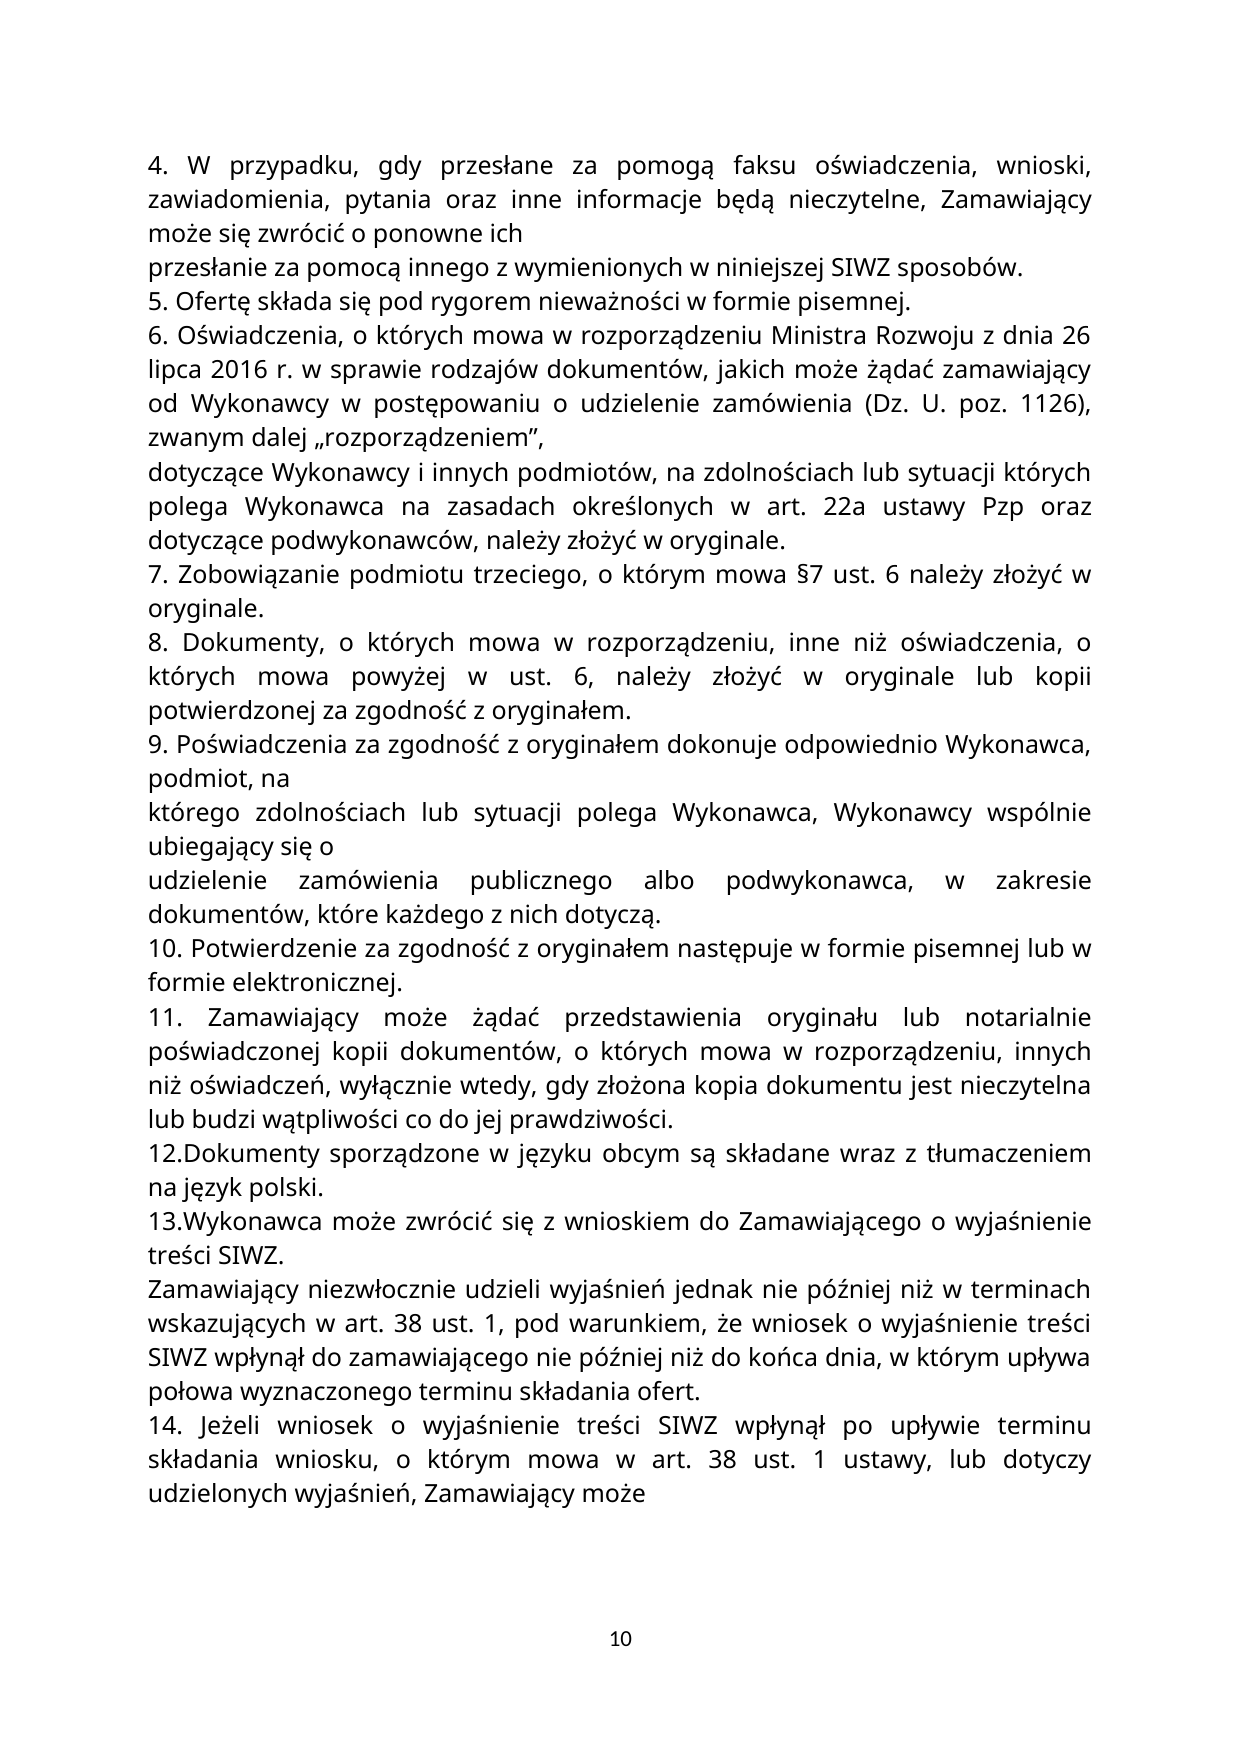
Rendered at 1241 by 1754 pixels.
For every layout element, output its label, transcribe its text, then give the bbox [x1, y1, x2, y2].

text 4. W przypadku, gdy przesłane za pomogą faksu oświadczenia, wnioski, zawiadomienia, pytania oraz inne informacje będą nieczytelne, Zamawiający może się zwrócić o ponowne ich [148, 148, 1093, 250]
text przesłanie za pomocą innego z wymienionych w niniejszej SIWZ sposobów. [148, 250, 1093, 284]
text 14. Jeżeli wniosek o wyjaśnienie treści SIWZ wpłynął po upływie terminu składania wniosku, o którym mowa w art. 38 ust. 1 ustawy, lub dotyczy udzielonych wyjaśnień, Zamawiający może [148, 1408, 1093, 1510]
text 7. Zobowiązanie podmiotu trzeciego, o którym mowa §7 ust. 6 należy złożyć w oryginale. [148, 556, 1093, 624]
text którego zdolnościach lub sytuacji polega Wykonawca, Wykonawcy wspólnie ubiegający się o [148, 795, 1093, 863]
text 6. Oświadczenia, o których mowa w rozporządzeniu Ministra Rozwoju z dnia 26 lipca 2016 r. w sprawie rodzajów dokumentów, jakich może żądać zamawiający od Wykonawcy w postępowaniu o udzielenie zamówienia (Dz. U. poz. 1126), zwanym dalej „rozporządzeniem”, [148, 318, 1093, 454]
text 9. Poświadczenia za zgodność z oryginałem dokonuje odpowiednio Wykonawca, podmiot, na [148, 727, 1093, 795]
text 11. Zamawiający może żądać przedstawienia oryginału lub notarialnie poświadczonej kopii dokumentów, o których mowa w rozporządzeniu, innych niż oświadczeń, wyłącznie wtedy, gdy złożona kopia dokumentu jest nieczytelna lub budzi wątpliwości co do jej prawdziwości. [148, 999, 1093, 1135]
text 12.Dokumenty sporządzone w języku obcym są składane wraz z tłumaczeniem na język polski. [148, 1135, 1093, 1203]
text Zamawiający niezwłocznie udzieli wyjaśnień jednak nie później niż w terminach wskazujących w art. 38 ust. 1, pod warunkiem, że wniosek o wyjaśnienie treści SIWZ wpłynął do zamawiającego nie później niż do końca dnia, w którym upływa połowa wyznaczonego terminu składania ofert. [148, 1272, 1093, 1408]
text 13.Wykonawca może zwrócić się z wnioskiem do Zamawiającego o wyjaśnienie treści SIWZ. [148, 1203, 1093, 1272]
text 10. Potwierdzenie za zgodność z oryginałem następuje w formie pisemnej lub w formie elektronicznej. [148, 931, 1093, 999]
text dotyczące Wykonawcy i innych podmiotów, na zdolnościach lub sytuacji których polega Wykonawca na zasadach określonych w art. 22a ustawy Pzp oraz dotyczące podwykonawców, należy złożyć w oryginale. [148, 454, 1093, 556]
text 8. Dokumenty, o których mowa w rozporządzeniu, inne niż oświadczenia, o których mowa powyżej w ust. 6, należy złożyć w oryginale lub kopii potwierdzonej za zgodność z oryginałem. [148, 624, 1093, 727]
text udzielenie zamówienia publicznego albo podwykonawca, w zakresie dokumentów, które każdego z nich dotyczą. [148, 863, 1093, 931]
text 5. Ofertę składa się pod rygorem nieważności w formie pisemnej. [148, 284, 1093, 318]
